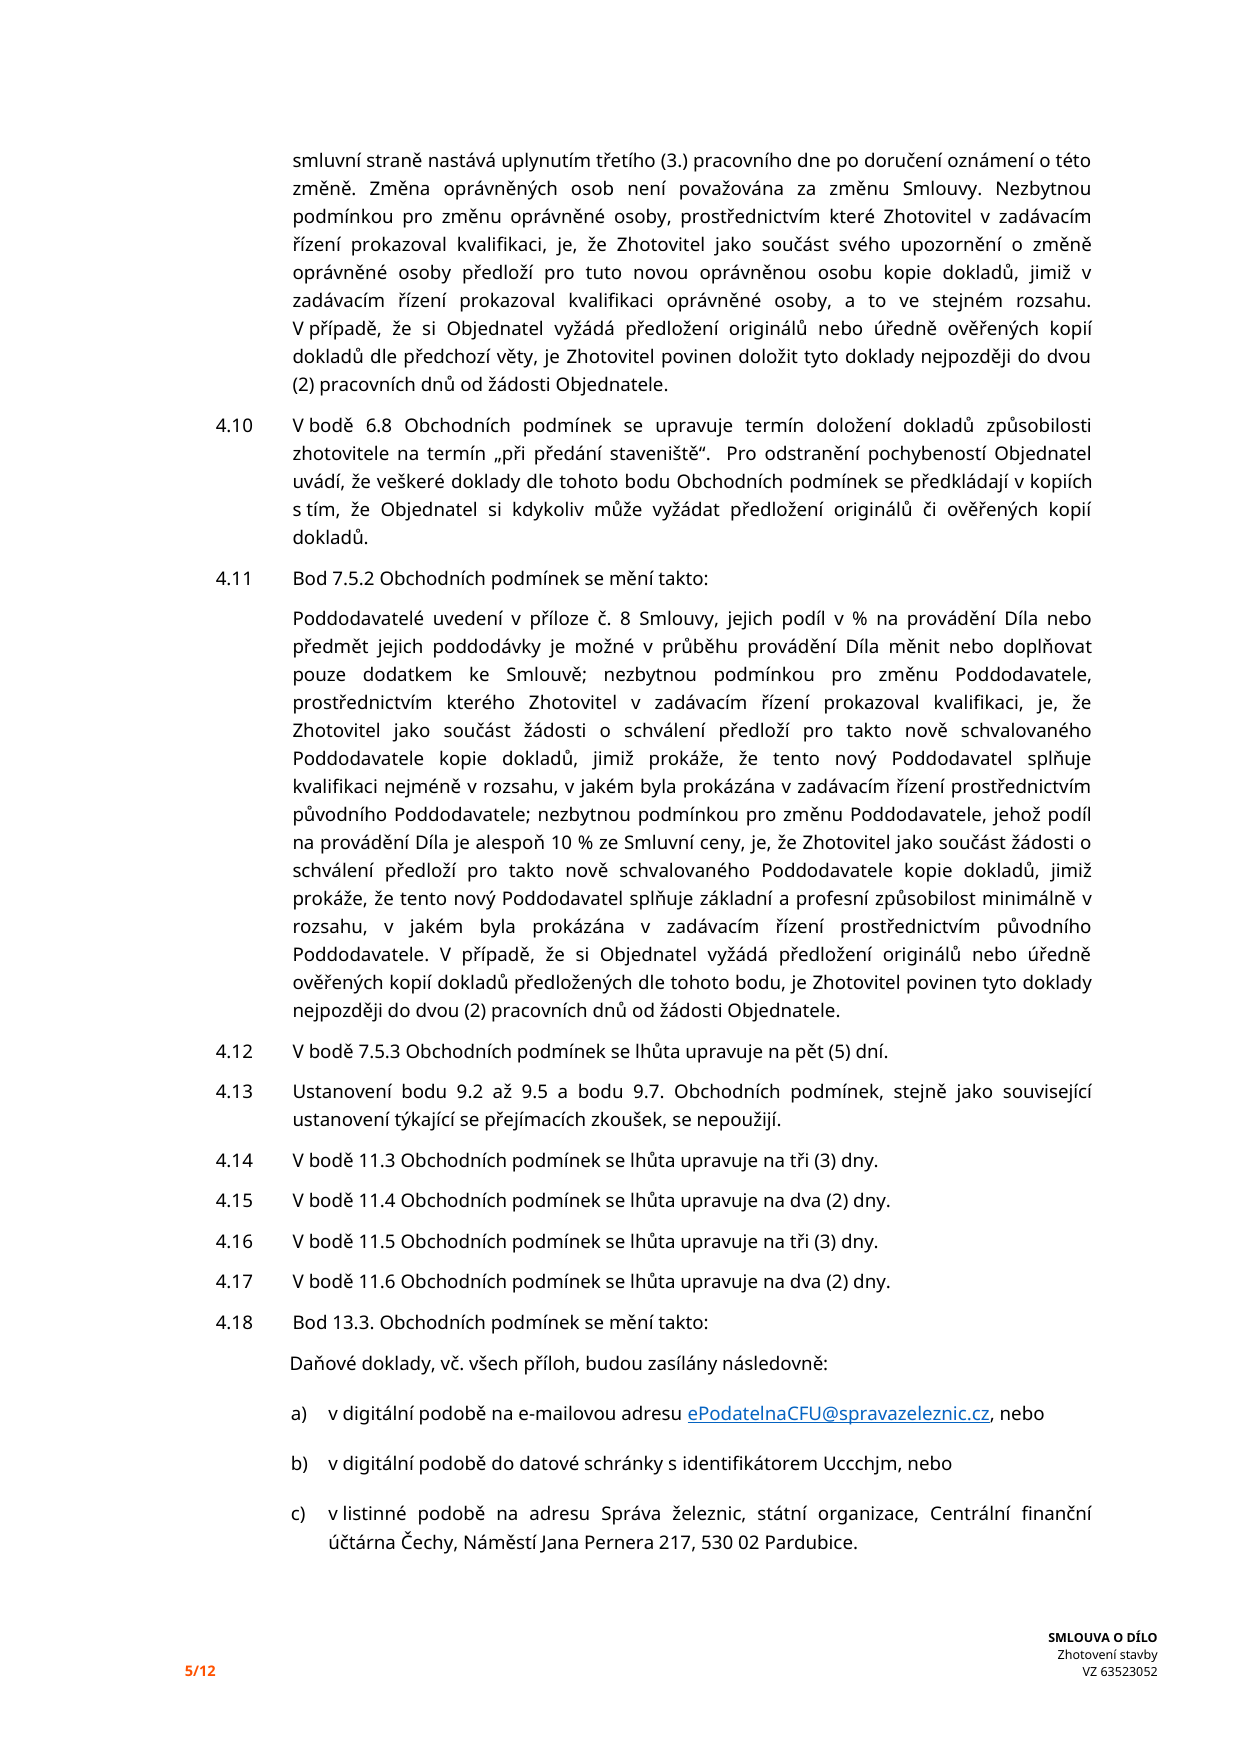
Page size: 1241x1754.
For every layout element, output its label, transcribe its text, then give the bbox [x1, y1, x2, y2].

text Poddodavatelé uvedení v příloze č. 8 Smlouvy, jejich podíl v % na provádění Díla nebo předmět jejich poddodávky je možné v průběhu provádění Díla měnit nebo doplňovat pouze dodatkem ke Smlouvě; nezbytnou podmínkou pro změnu Poddodavatele, prostřednictvím kterého Zhotovitel v zadávacím řízení prokazoval kvalifikaci, je, že Zhotovitel jako součást žádosti o schválení předloží pro takto nově schvalovaného Poddodavatele kopie dokladů, jimiž prokáže, že tento nový Poddodavatel splňuje kvalifikaci nejméně v rozsahu, v jakém byla prokázána v zadávacím řízení prostřednictvím původního Poddodavatele; nezbytnou podmínkou pro změnu Poddodavatele, jehož podíl na provádění Díla je alespoň 10 % ze Smluvní ceny, je, že Zhotovitel jako součást žádosti o schválení předloží pro takto nově schvalovaného Poddodavatele kopie dokladů, jimiž prokáže, že tento nový Poddodavatel splňuje základní a profesní způsobilost minimálně v rozsahu, v jakém byla prokázána v zadávacím řízení prostřednictvím původního Poddodavatele. V případě, že si Objednatel vyžádá předložení originálů nebo úředně ověřených kopií dokladů předložených dle tohoto bodu, je Zhotovitel povinen tyto doklady nejpozději do dvou (2) pracovních dnů od žádosti Objednatele. [292, 605, 1093, 1023]
text Daňové doklady, vč. všech příloh, budou zasílány následovně: [216, 1350, 1093, 1375]
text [292, 147, 1093, 397]
text V bodě 7.5.3 Obchodních podmínek se lhůta upravuje na pět (5) dní. [216, 1038, 1093, 1064]
text V bodě 11.4 Obchodních podmínek se lhůta upravuje na dva (2) dny. [216, 1188, 1093, 1213]
list v digitální podobě na e-mailovou adresu ePodatelnaCFU@spravazeleznic.cz, nebo [291, 1400, 1093, 1425]
text V bodě 6.8 Obchodních podmínek se upravuje termín doložení dokladů způsobilosti zhotovitele na termín „při předání staveniště“. Pro odstranění pochybeností Objednatel uvádí, že veškeré doklady dle tohoto bodu Obchodních podmínek se předkládají v kopiích s tím, že Objednatel si kdykoliv může vyžádat předložení originálů či ověřených kopií dokladů. [216, 412, 1093, 550]
list v digitální podobě do datové schránky s identifikátorem Uccchjm, nebo [291, 1450, 1093, 1476]
text Bod 7.5.2 Obchodních podmínek se mění takto: [216, 565, 1093, 590]
text V bodě 11.6 Obchodních podmínek se lhůta upravuje na dva (2) dny. [216, 1269, 1093, 1294]
text Bod 13.3. Obchodních podmínek se mění takto: [216, 1309, 1093, 1335]
text V bodě 11.3 Obchodních podmínek se lhůta upravuje na tři (3) dny. [216, 1147, 1093, 1173]
text Ustanovení bodu 9.2 až 9.5 a bodu 9.7. Obchodních podmínek, stejně jako související ustanovení týkající se přejímacích zkoušek, se nepoužijí. [216, 1079, 1093, 1132]
text V bodě 11.5 Obchodních podmínek se lhůta upravuje na tři (3) dny. [216, 1228, 1093, 1254]
list v listinné podobě na adresu Správa železnic, státní organizace, Centrální finanční účtárna Čechy, Náměstí Jana Pernera 217, 530 02 Pardubice. [291, 1500, 1093, 1555]
